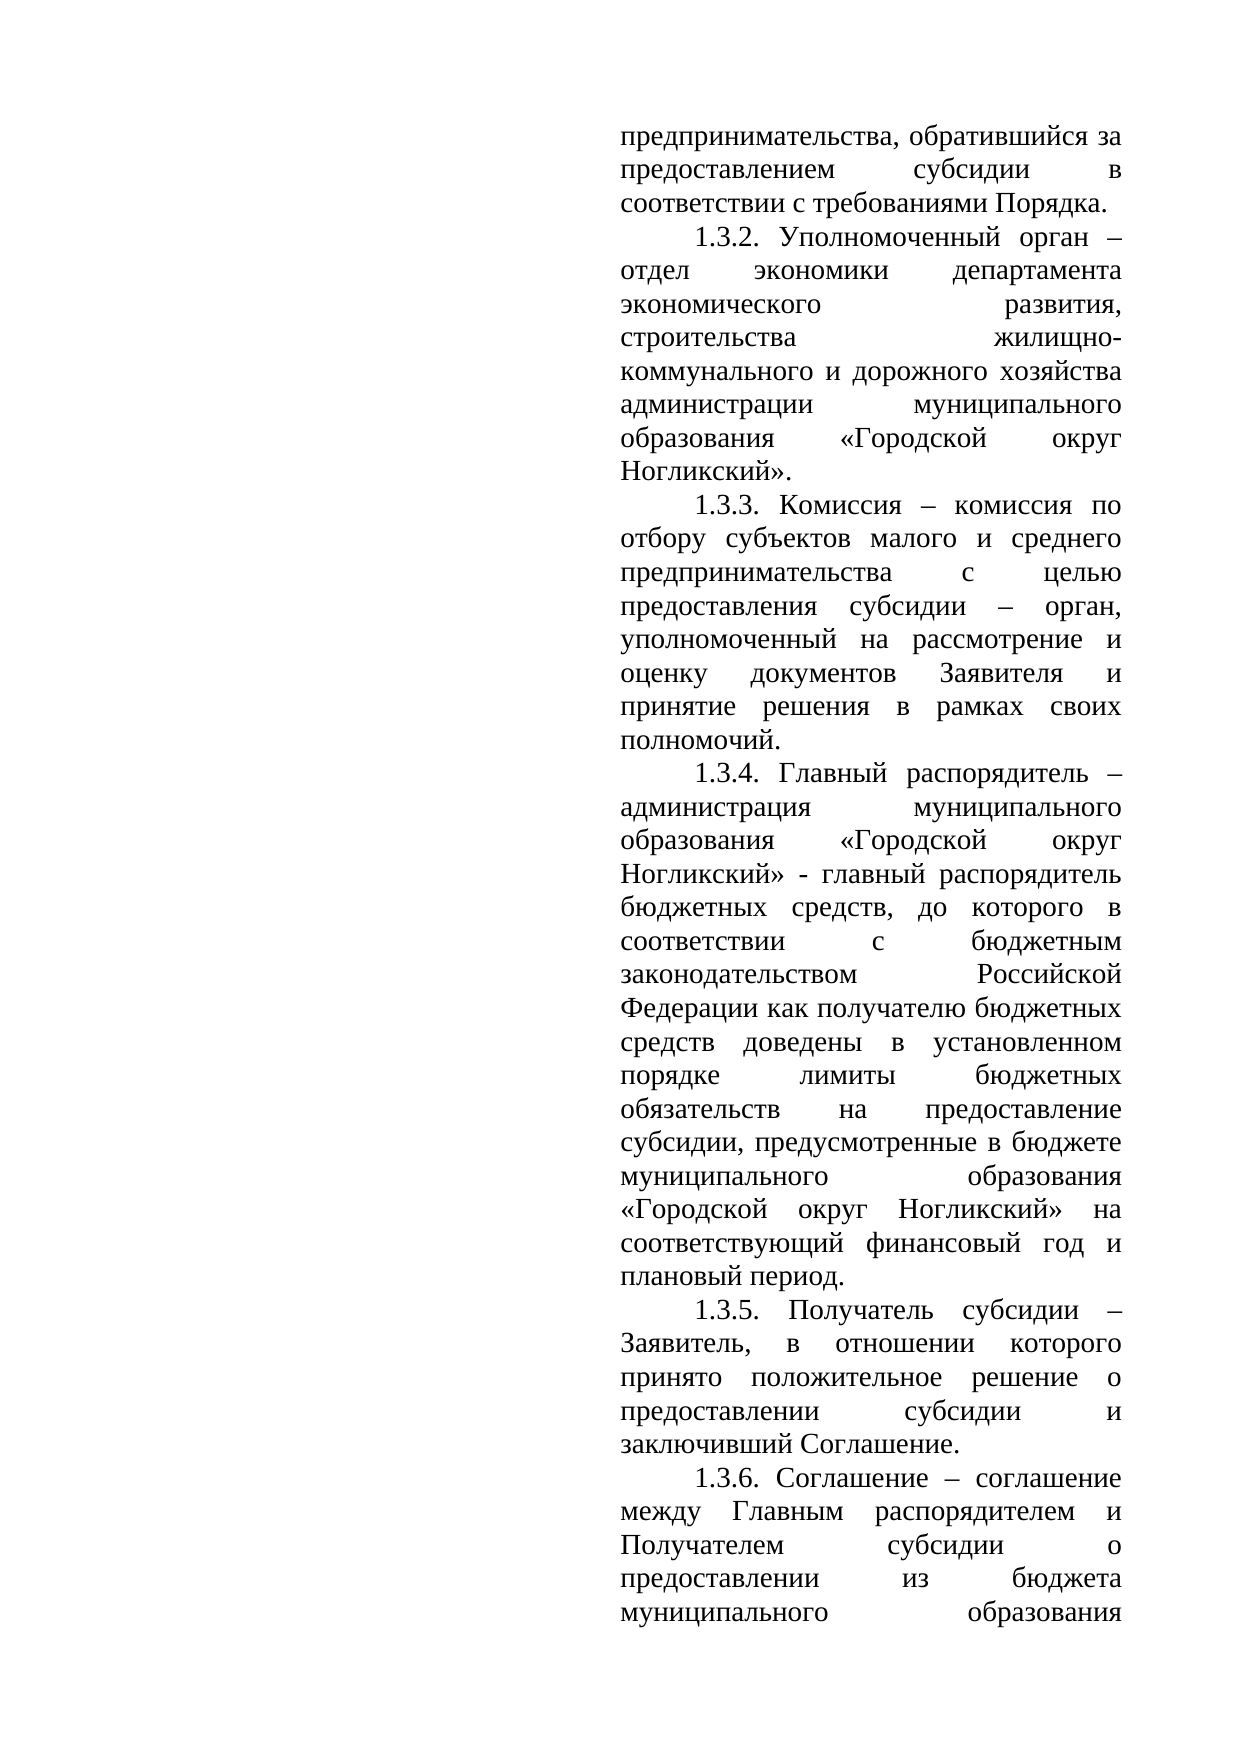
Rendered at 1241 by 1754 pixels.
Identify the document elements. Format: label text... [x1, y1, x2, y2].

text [620, 1460, 1122, 1627]
text 1.3.3. Комиссия – комиссия по отбору субъектов малого и среднего предпринимательства с целью предоставления субсидии – орган, уполномоченный на рассмотрение и оценку документов Заявителя и принятие решения в рамках своих полномочий. [620, 487, 1122, 755]
text 1.3.4. Главный распорядитель – администрация муниципального образования «Городской округ Ногликский» - главный распорядитель бюджетных средств, до которого в соответствии с бюджетным законодательством Российской Федерации как получателю бюджетных средств доведены в установленном порядке лимиты бюджетных обязательств на предоставление субсидии, предусмотренные в бюджете муниципального образования «Городской округ Ногликский» на соответствующий финансовый год и плановый период. [620, 755, 1122, 1292]
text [620, 118, 1122, 219]
text 1.3.2. Уполномоченный орган – отдел экономики департамента экономического развития, строительства жилищно-коммунального и дорожного хозяйства администрации муниципального образования «Городской округ Ногликский». [620, 219, 1122, 487]
text 1.3.5. Получатель субсидии – Заявитель, в отношении которого принято положительное решение о предоставлении субсидии и заключивший Соглашение. [620, 1292, 1122, 1460]
